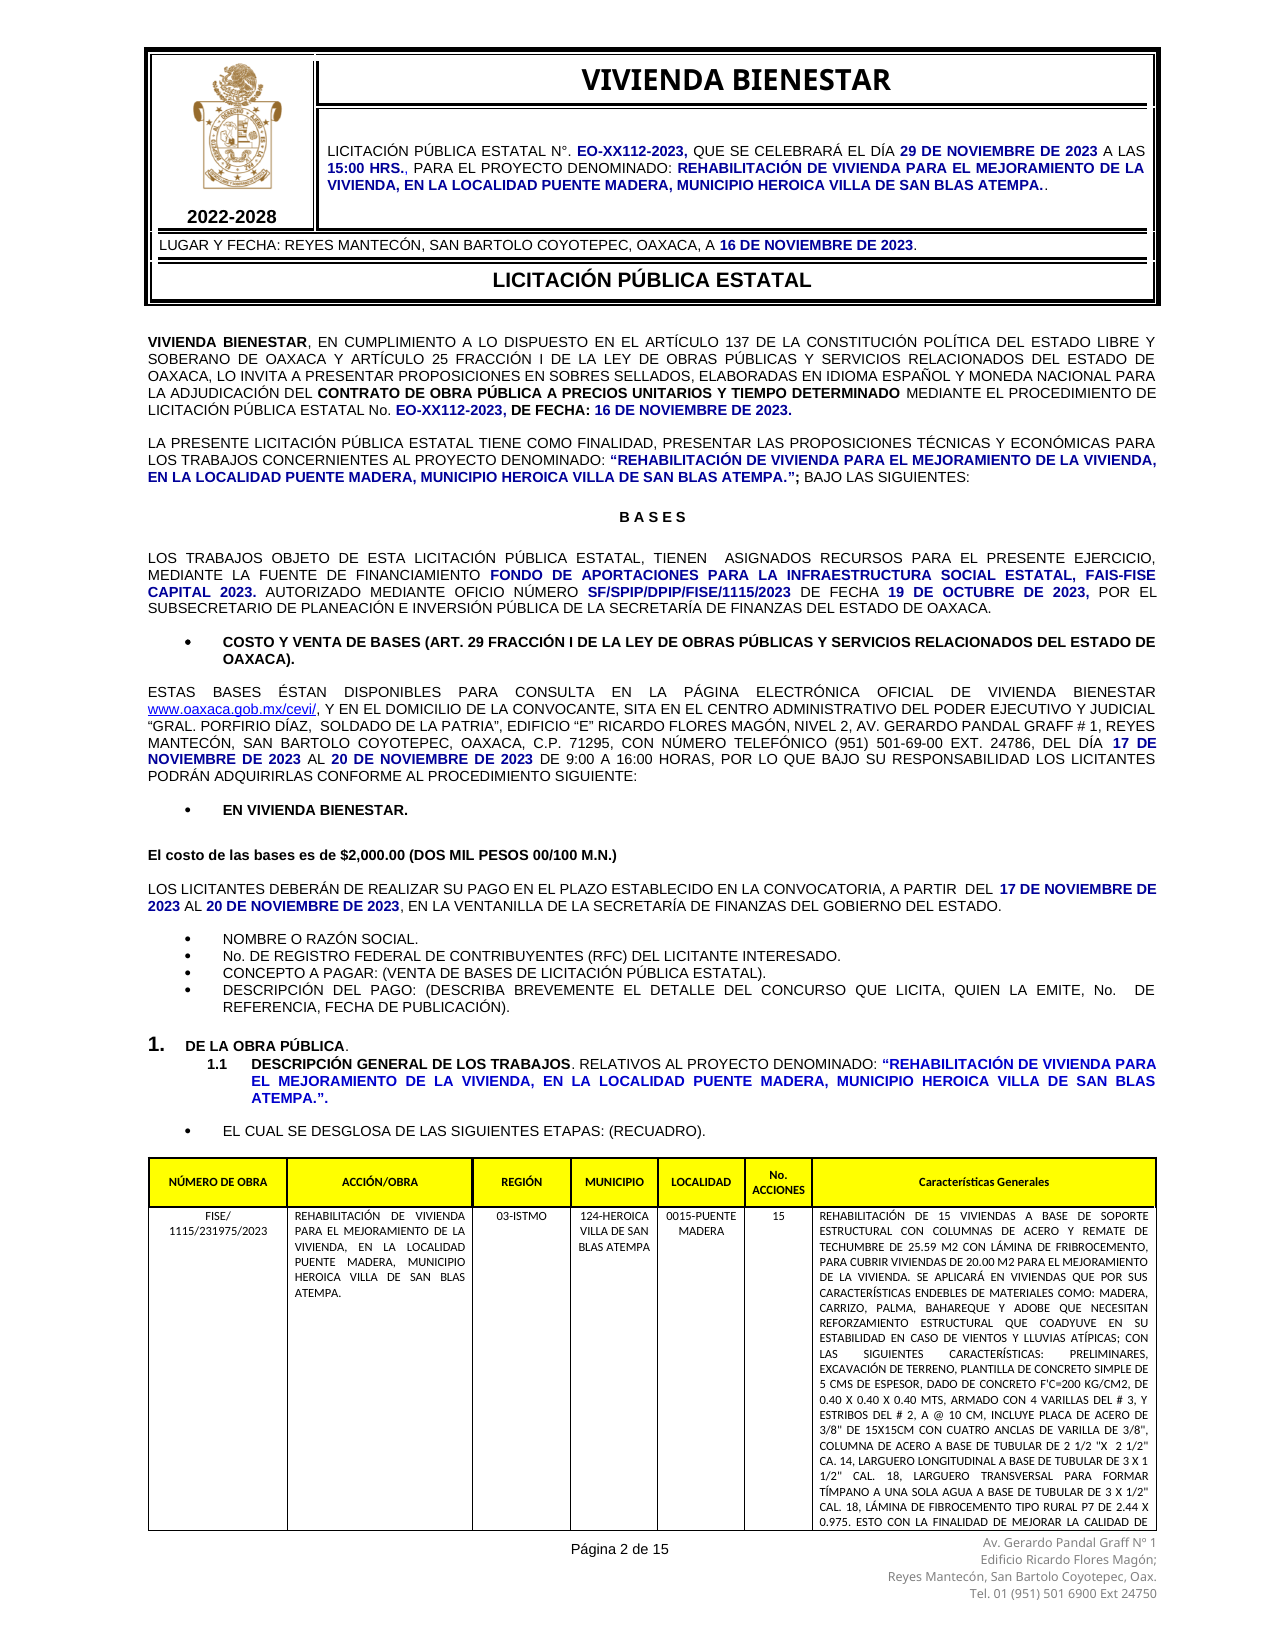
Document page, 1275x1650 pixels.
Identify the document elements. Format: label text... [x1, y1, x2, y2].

table_header MUNICIPIO [572, 1159, 657, 1206]
picture [187, 59, 285, 188]
table_header No. ACCIONES [746, 1159, 811, 1206]
list DE LA OBRA PÚBLICA. [148, 1032, 1157, 1056]
table_header REGIÓN [474, 1159, 570, 1206]
list EL CUAL SE DESGLOSA DE LAS SIGUIENTES ETAPAS: (RECUADRO). [185, 1123, 1157, 1140]
list CONCEPTO A PAGAR: (VENTA DE BASES DE LICITACIÓN PÚBLICA ESTATAL). [185, 964, 1157, 981]
list COSTO Y VENTA DE BASES (ART. 29 FRACCIÓN I DE LA LEY DE OBRAS PÚBLICAS Y SERVICIOS RELACIONADOS DEL ESTADO DE OAXACA). [185, 633, 1157, 667]
table_cell 124-HEROICA VILLA DE SAN BLAS ATEMPA [571, 1208, 657, 1530]
table_cell REHABILITACIÓN DE VIVIENDA PARA EL MEJORAMIENTO DE LA VIVIENDA, EN LA LOCALIDAD PUENTE MADERA, MUNICIPIO HEROICA VILLA DE SAN BLAS ATEMPA. [288, 1208, 472, 1530]
list No. DE REGISTRO FEDERAL DE CONTRIBUYENTES (RFC) DEL LICITANTE INTERESADO. [185, 948, 1157, 964]
text El costo de las bases es de $2,000.00 (DOS MIL PESOS 00/100 M.N.) [148, 847, 1157, 864]
text LOS TRABAJOS OBJETO DE ESTA LICITACIÓN PÚBLICA ESTATAL, TIENEN ASIGNADOS RECURSOS PARA EL PRESENTE EJERCICIO, MEDIANTE LA FUENTE DE FINANCIAMIENTO FONDO DE APORTACIONES PARA LA INFRAESTRUCTURA SOCIAL ESTATAL, FAIS-FISE CAPITAL 2023. AUTORIZADO MEDIANTE OFICIO NÚMERO SF/SPIP/DPIP/FISE/1115/2023 DE FECHA 19 DE OCTUBRE DE 2023, POR EL SUBSECRETARIO DE PLANEACIÓN E INVERSIÓN PÚBLICA DE LA SECRETARÍA DE FINANZAS DEL ESTADO DE OAXACA. [148, 550, 1157, 617]
table_header LOCALIDAD [659, 1159, 744, 1206]
text LOS LICITANTES DEBERÁN DE REALIZAR SU PAGO EN EL PLAZO ESTABLECIDO EN LA CONVOCATORIA, A PARTIR DEL 17 DE NOVIEMBRE DE 2023 AL 20 DE NOVIEMBRE DE 2023, EN LA VENTANILLA DE LA SECRETARÍA DE FINANZAS DEL GOBIERNO DEL ESTADO. [148, 881, 1157, 914]
list DESCRIPCIÓN DEL PAGO: (DESCRIBA BREVEMENTE EL DETALLE DEL CONCURSO QUE LICITA, QUIEN LA EMITE, No. DE REFERENCIA, FECHA DE PUBLICACIÓN). [185, 981, 1157, 1015]
table_header ACCIÓN/OBRA [288, 1159, 471, 1206]
table_cell FISE/1115/231975/2023 [149, 1208, 287, 1530]
table_header NÚMERO DE OBRA [150, 1159, 286, 1206]
text VIVIENDA BIENESTAR, EN CUMPLIMIENTO A LO DISPUESTO EN EL ARTÍCULO 137 DE LA CONSTITUCIÓN POLÍTICA DEL ESTADO LIBRE Y SOBERANO DE OAXACA Y ARTÍCULO 25 FRACCIÓN I DE LA LEY DE OBRAS PÚBLICAS Y SERVICIOS RELACIONADOS DEL ESTADO DE OAXACA, LO INVITA A PRESENTAR PROPOSICIONES EN SOBRES SELLADOS, ELABORADAS EN IDIOMA ESPAÑOL Y MONEDA NACIONAL PARA LA ADJUDICACIÓN DEL CONTRATO DE OBRA PÚBLICA A PRECIOS UNITARIOS Y TIEMPO DETERMINADO MEDIANTE EL PROCEDIMIENTO DE LICITACIÓN PÚBLICA ESTATAL No. EO-XX112-2023, DE FECHA: 16 DE NOVIEMBRE DE 2023. [148, 334, 1157, 418]
list NOMBRE O RAZÓN SOCIAL. [185, 931, 1157, 948]
list EN VIVIENDA BIENESTAR. [185, 801, 1157, 818]
table_header Características Generales [813, 1159, 1155, 1206]
table_cell 03-ISTMO [473, 1208, 570, 1530]
list DESCRIPCIÓN GENERAL DE LOS TRABAJOS. RELATIVOS AL PROYECTO DENOMINADO: “REHABILITACIÓN DE VIVIENDA PARA EL MEJORAMIENTO DE LA VIVIENDA, EN LA LOCALIDAD PUENTE MADERA, MUNICIPIO HEROICA VILLA DE SAN BLAS ATEMPA.”. [207, 1056, 1157, 1106]
text LA PRESENTE LICITACIÓN PÚBLICA ESTATAL TIENE COMO FINALIDAD, PRESENTAR LAS PROPOSICIONES TÉCNICAS Y ECONÓMICAS PARA LOS TRABAJOS CONCERNIENTES AL PROYECTO DENOMINADO: “REHABILITACIÓN DE VIVIENDA PARA EL MEJORAMIENTO DE LA VIVIENDA, EN LA LOCALIDAD PUENTE MADERA, MUNICIPIO HEROICA VILLA DE SAN BLAS ATEMPA.”; BAJO LAS SIGUIENTES: [148, 435, 1157, 485]
text B A S E S [148, 509, 1157, 526]
text ESTAS BASES ÉSTAN DISPONIBLES PARA CONSULTA EN LA PÁGINA ELECTRÓNICA OFICIAL DE VIVIENDA BIENESTAR www.oaxaca.gob.mx/cevi/, Y EN EL DOMICILIO DE LA CONVOCANTE, SITA EN EL CENTRO ADMINISTRATIVO DEL PODER EJECUTIVO Y JUDICIAL “GRAL. PORFIRIO DÍAZ, SOLDADO DE LA PATRIA”, EDIFICIO “E” RICARDO FLORES MAGÓN, NIVEL 2, AV. GERARDO PANDAL GRAFF # 1, REYES MANTECÓN, SAN BARTOLO COYOTEPEC, OAXACA, C.P. 71295, CON NÚMERO TELEFÓNICO (951) 501-69-00 EXT. 24786, DEL DÍA 17 DE NOVIEMBRE DE 2023 AL 20 DE NOVIEMBRE DE 2023 DE 9:00 A 16:00 HORAS, POR LO QUE BAJO SU RESPONSABILIDAD LOS LICITANTES PODRÁN ADQUIRIRLAS CONFORME AL PROCEDIMIENTO SIGUIENTE: [148, 684, 1157, 784]
table_cell 0015-PUENTE MADERA [658, 1208, 744, 1530]
table_cell 15 [745, 1208, 812, 1530]
